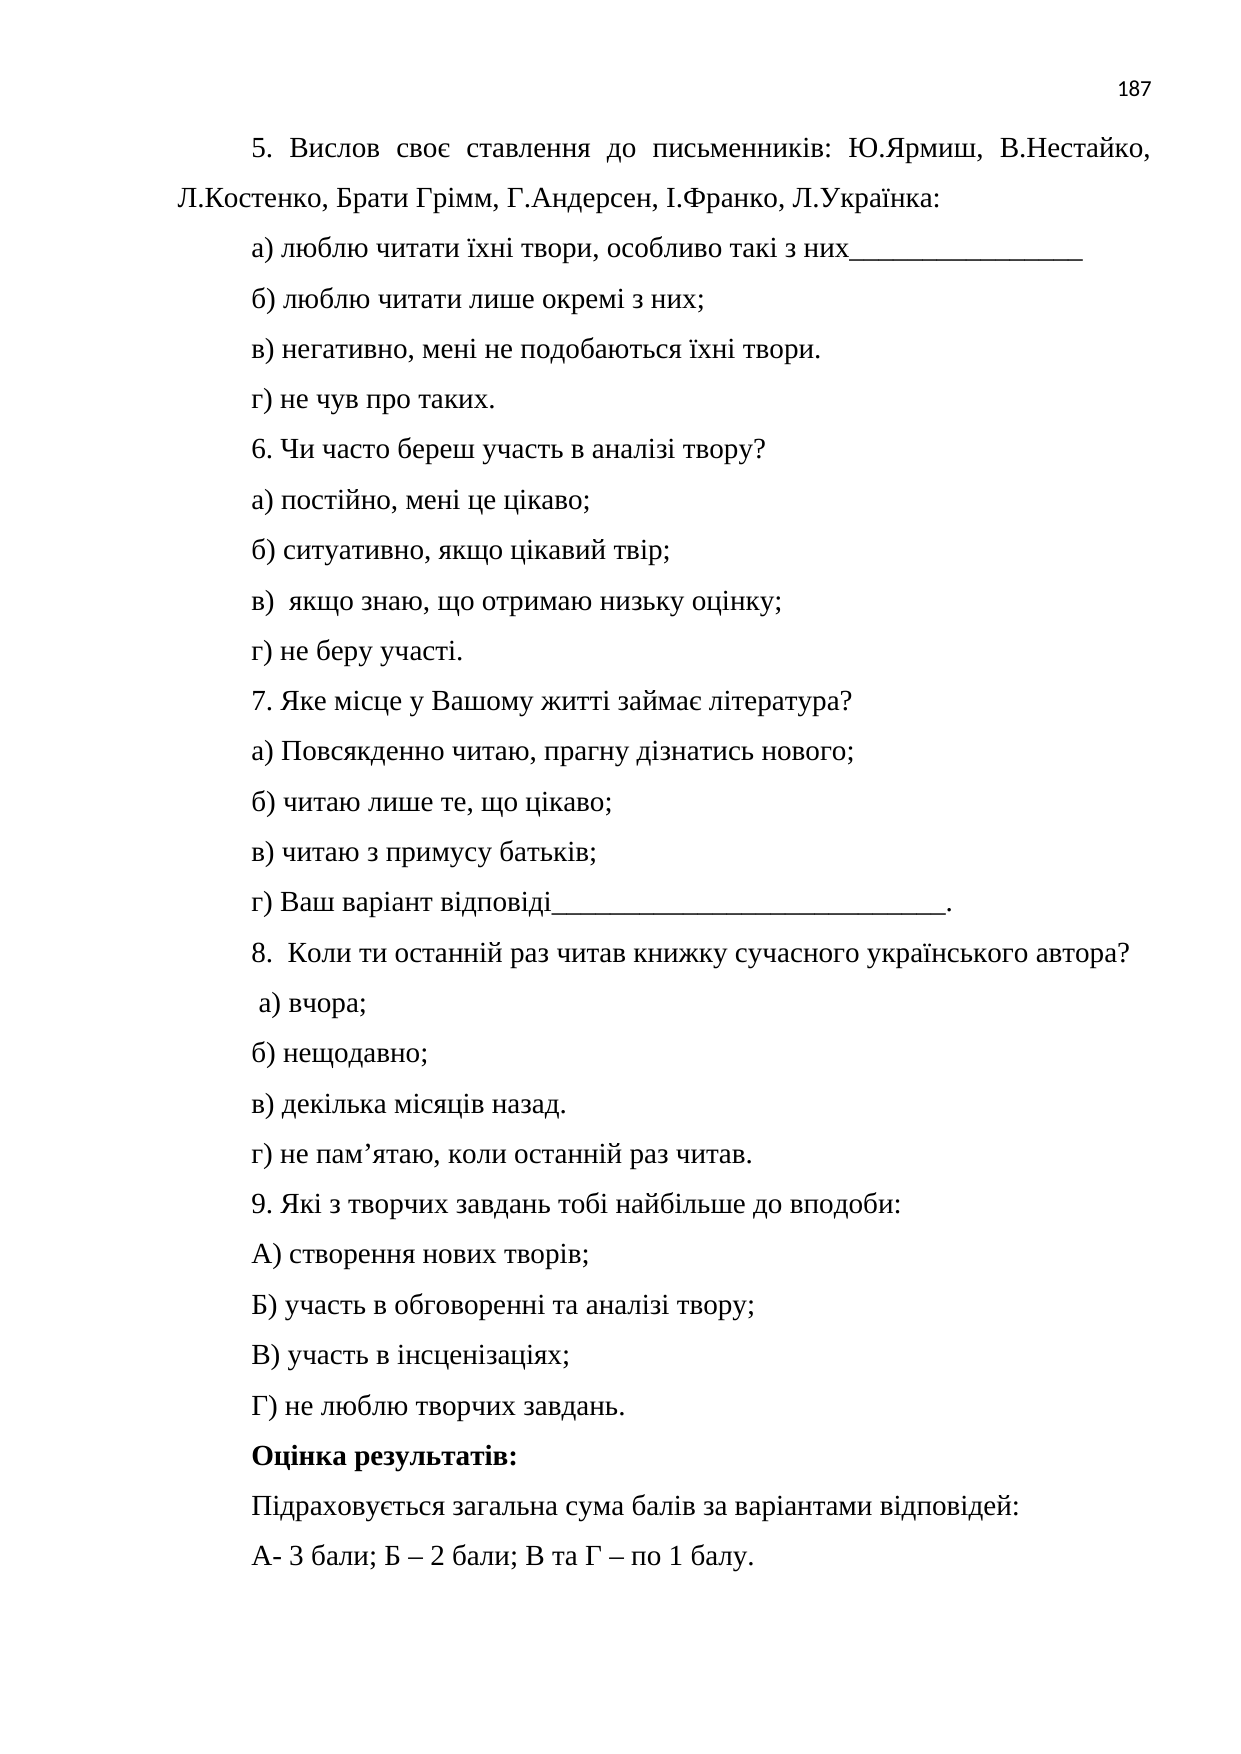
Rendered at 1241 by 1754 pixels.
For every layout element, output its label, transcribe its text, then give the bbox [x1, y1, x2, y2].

text В) участь в інсценізаціях; [177, 1337, 1152, 1371]
text 9. Які з творчих завдань тобі найбільше до вподоби: [177, 1186, 1152, 1220]
text г) Ваш варіант відповіді___________________________. [177, 884, 1152, 918]
text г) не чув про таких. [177, 381, 1152, 415]
text а) постійно, мені це цікаво; [177, 482, 1152, 516]
text 6. Чи часто береш участь в аналізі твору? [177, 432, 1152, 465]
text в) негативно, мені не подобаються їхні твори. [177, 331, 1152, 364]
text 7. Яке місце у Вашому житті займає література? [177, 683, 1152, 717]
text б) люблю читати лише окремі з них; [177, 281, 1152, 314]
text в) читаю з примусу батьків; [177, 834, 1152, 868]
text в) якщо знаю, що отримаю низьку оцінку; [177, 583, 1152, 616]
text А) створення нових творів; [177, 1237, 1152, 1270]
text а) вчора; [177, 985, 1152, 1019]
text а) люблю читати їхні твори, особливо такі з них________________ [177, 230, 1152, 264]
text Підраховується загальна сума балів за варіантами відповідей: [177, 1488, 1152, 1522]
text б) ситуативно, якщо цікавий твір; [177, 532, 1152, 566]
text Б) участь в обговоренні та аналізі твору; [177, 1287, 1152, 1321]
text 5. Вислов своє ставлення до письменників: Ю.Ярмиш, В.Нестайко, Л.Костенко, Брати Грімм, Г.Андерсен, І.Франко, Л.Українка: [177, 130, 1152, 214]
text в) декілька місяців назад. [177, 1086, 1152, 1119]
text 8. Коли ти останній раз читав книжку сучасного українського автора? [177, 935, 1152, 968]
text г) не беру участі. [177, 633, 1152, 666]
text а) Повсякденно читаю, прагну дізнатись нового; [177, 733, 1152, 767]
text Г) не люблю творчих завдань. [177, 1388, 1152, 1421]
text А- 3 бали; Б – 2 бали; В та Г – по 1 балу. [177, 1538, 1152, 1572]
text г) не пам’ятаю, коли останній раз читав. [177, 1136, 1152, 1169]
text б) нещодавно; [177, 1035, 1152, 1069]
text б) читаю лише те, що цікаво; [177, 784, 1152, 817]
text Оцінка результатів: [177, 1438, 1152, 1471]
